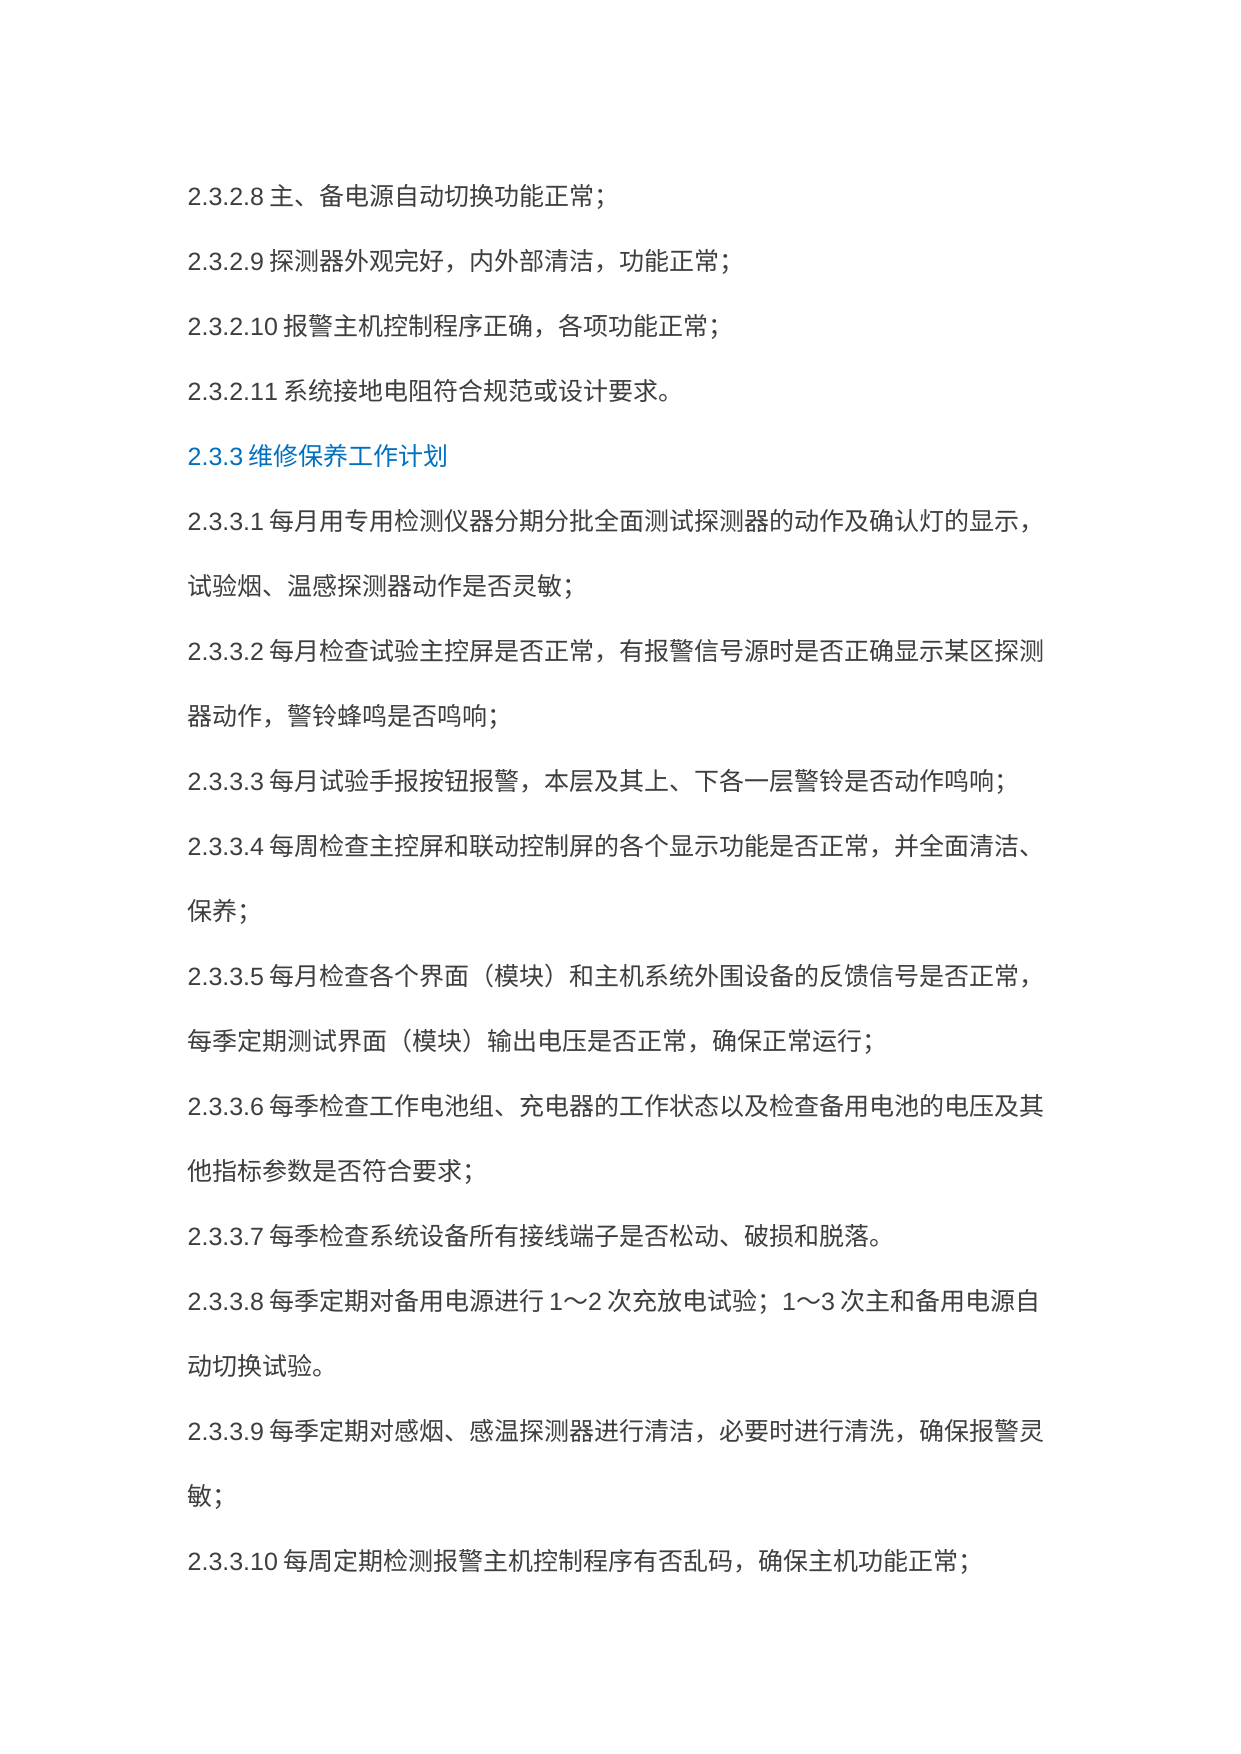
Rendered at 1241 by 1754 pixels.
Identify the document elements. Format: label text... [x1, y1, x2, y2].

text 2.3.3.4每周检查主控屏和联动控制屏的各个显示功能是否正常，并全面清洁、保养； [187, 812, 1053, 942]
text 2.3.3.6每季检查工作电池组、充电器的工作状态以及检查备用电池的电压及其他指标参数是否符合要求； [187, 1072, 1053, 1202]
text 2.3.3.10每周定期检测报警主机控制程序有否乱码，确保主机功能正常； [187, 1527, 1053, 1592]
text 2.3.3.2每月检查试验主控屏是否正常，有报警信号源时是否正确显示某区探测器动作，警铃蜂鸣是否鸣响； [187, 617, 1053, 747]
text 2.3.3.5每月检查各个界面（模块）和主机系统外围设备的反馈信号是否正常，每季定期测试界面（模块）输出电压是否正常，确保正常运行； [187, 942, 1053, 1072]
text 2.3.3.8每季定期对备用电源进行1～2次充放电试验；1～3次主和备用电源自动切换试验。 [187, 1267, 1053, 1397]
text 2.3.2.11系统接地电阻符合规范或设计要求。 [187, 357, 1053, 422]
text 2.3.2.9探测器外观完好，内外部清洁，功能正常； [187, 227, 1053, 292]
text 2.3.3.9每季定期对感烟、感温探测器进行清洁，必要时进行清洗，确保报警灵敏； [187, 1397, 1053, 1527]
text 2.3.2.8主、备电源自动切换功能正常； [187, 162, 1053, 227]
text 2.3.3.1每月用专用检测仪器分期分批全面测试探测器的动作及确认灯的显示，试验烟、温感探测器动作是否灵敏； [187, 487, 1053, 617]
text 2.3.2.10报警主机控制程序正确，各项功能正常； [187, 292, 1053, 357]
text 2.3.3.7每季检查系统设备所有接线端子是否松动、破损和脱落。 [187, 1202, 1053, 1267]
text 2.3.3维修保养工作计划 [187, 422, 1053, 487]
text 2.3.3.3每月试验手报按钮报警，本层及其上、下各一层警铃是否动作鸣响； [187, 747, 1053, 812]
